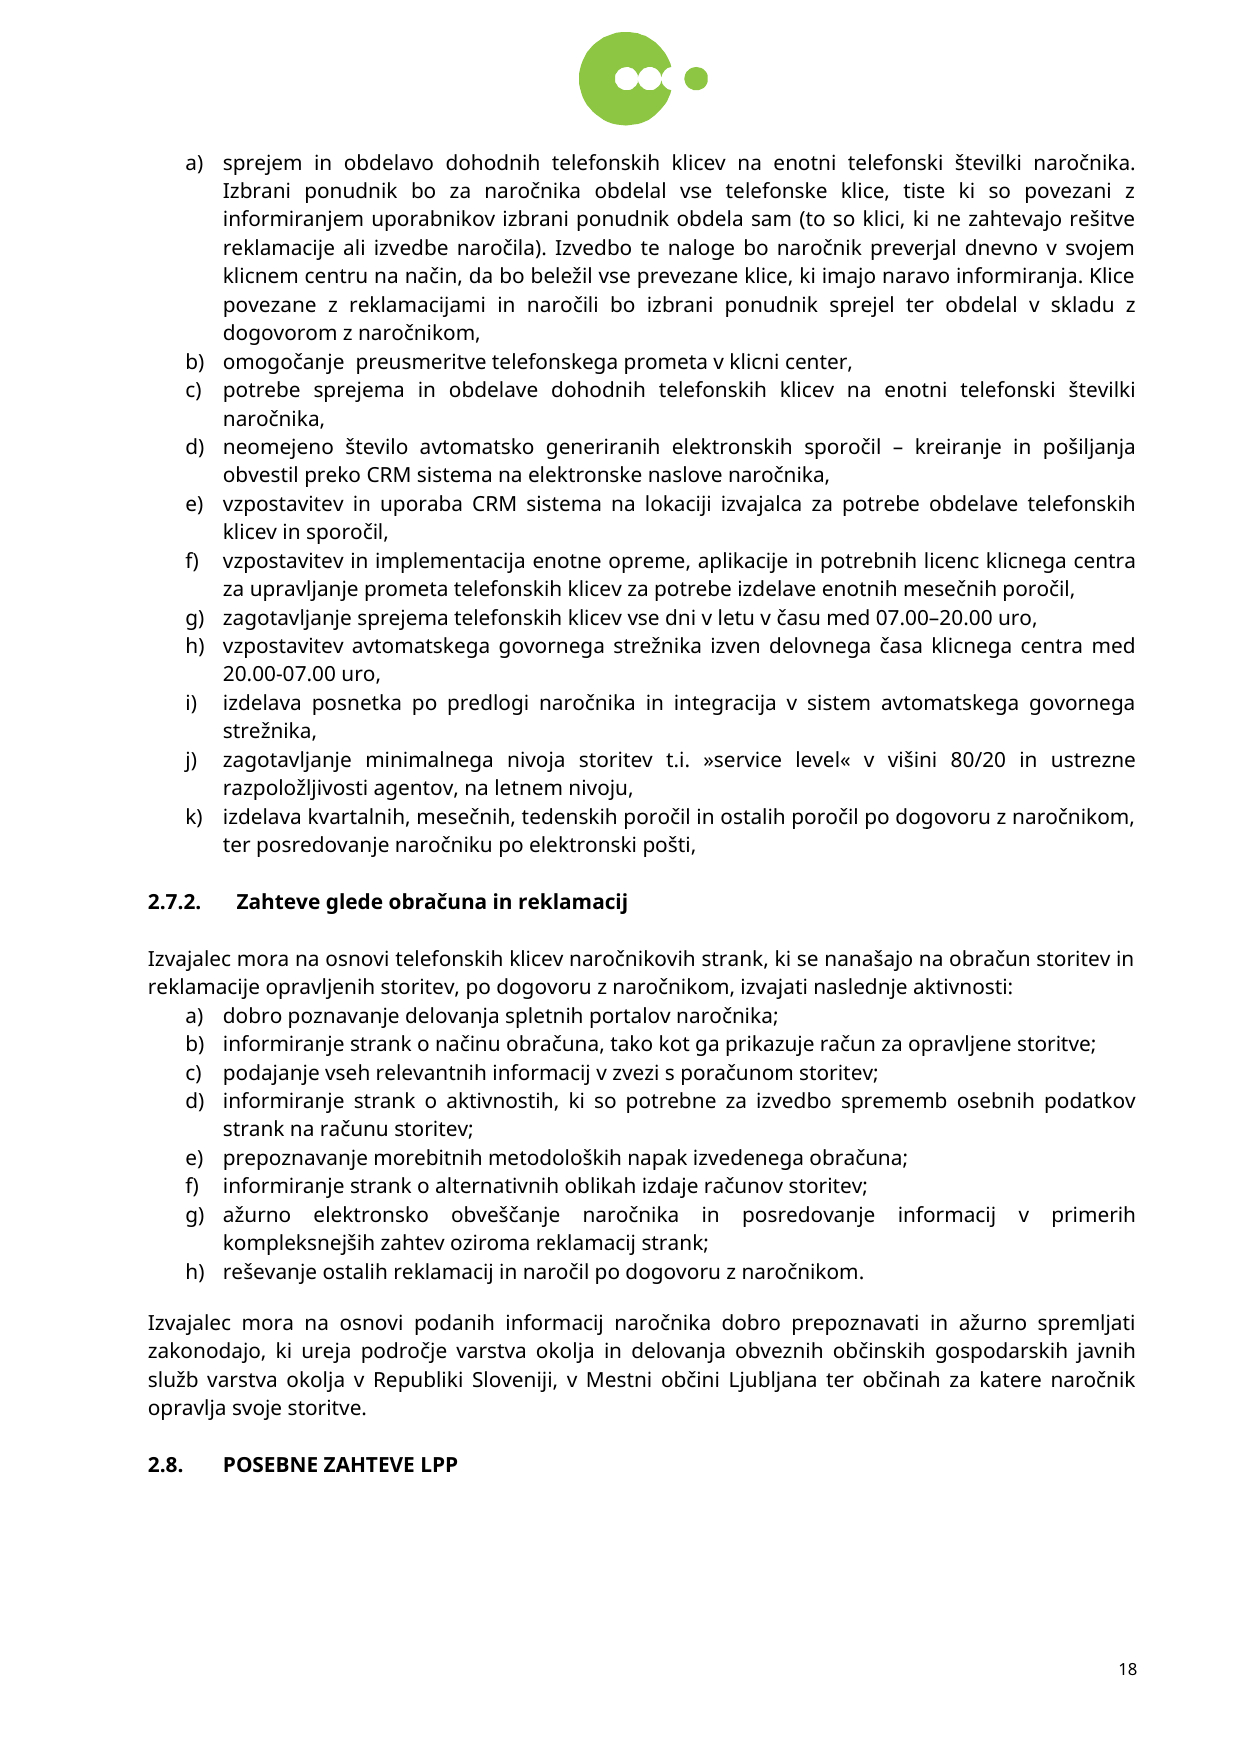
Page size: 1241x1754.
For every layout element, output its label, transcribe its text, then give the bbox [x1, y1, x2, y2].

list reševanje ostalih reklamacij in naročil po dogovoru z naročnikom. [185, 1257, 1137, 1285]
list informiranje strank o alternativnih oblikah izdaje računov storitev; [185, 1171, 1137, 1200]
list omogočanje preusmeritve telefonskega prometa v klicni center, [185, 347, 1137, 375]
list zagotavljanje sprejema telefonskih klicev vse dni v letu v času med 07.00–20.00 uro, [185, 603, 1137, 631]
list vzpostavitev avtomatskega govornega strežnika izven delovnega časa klicnega centra med 20.00-07.00 uro, [185, 631, 1137, 688]
list vzpostavitev in implementacija enotne opreme, aplikacije in potrebnih licenc klicnega centra za upravljanje prometa telefonskih klicev za potrebe izdelave enotnih mesečnih poročil, [185, 546, 1137, 603]
list Zahteve glede obračuna in reklamacij [148, 887, 1137, 916]
list izdelava kvartalnih, mesečnih, tedenskih poročil in ostalih poročil po dogovoru z naročnikom, ter posredovanje naročniku po elektronski pošti, [185, 802, 1137, 859]
list vzpostavitev in uporaba CRM sistema na lokaciji izvajalca za potrebe obdelave telefonskih klicev in sporočil, [185, 489, 1137, 546]
list potrebe sprejema in obdelave dohodnih telefonskih klicev na enotni telefonski številki naročnika, [185, 375, 1137, 432]
list dobro poznavanje delovanja spletnih portalov naročnika; [185, 1001, 1137, 1029]
list podajanje vseh relevantnih informacij v zvezi s poračunom storitev; [185, 1058, 1137, 1086]
list sprejem in obdelavo dohodnih telefonskih klicev na enotni telefonski številki naročnika. Izbrani ponudnik bo za naročnika obdelal vse telefonske klice, tiste ki so povezani z informiranjem uporabnikov izbrani ponudnik obdela sam (to so klici, ki ne zahtevajo rešitve reklamacije ali izvedbe naročila). Izvedbo te naloge bo naročnik preverjal dnevno v svojem klicnem centru na način, da bo beležil vse prevezane klice, ki imajo naravo informiranja. Klice povezane z reklamacijami in naročili bo izbrani ponudnik sprejel ter obdelal v skladu z dogovorom z naročnikom, [185, 148, 1137, 347]
text Izvajalec mora na osnovi telefonskih klicev naročnikovih strank, ki se nanašajo na obračun storitev in reklamacije opravljenih storitev, po dogovoru z naročnikom, izvajati naslednje aktivnosti: [148, 944, 1137, 1001]
list izdelava posnetka po predlogi naročnika in integracija v sistem avtomatskega govornega strežnika, [185, 688, 1137, 745]
text Izvajalec mora na osnovi podanih informacij naročnika dobro prepoznavati in ažurno spremljati zakonodajo, ki ureja področje varstva okolja in delovanja obveznih občinskih gospodarskih javnih služb varstva okolja v Republiki Sloveniji, v Mestni občini Ljubljana ter občinah za katere naročnik opravlja svoje storitve. [148, 1308, 1137, 1422]
list informiranje strank o načinu obračuna, tako kot ga prikazuje račun za opravljene storitve; [185, 1029, 1137, 1058]
list ažurno elektronsko obveščanje naročnika in posredovanje informacij v primerih kompleksnejših zahtev oziroma reklamacij strank; [185, 1200, 1137, 1257]
list zagotavljanje minimalnega nivoja storitev t.i. »service level« v višini 80/20 in ustrezne razpoložljivosti agentov, na letnem nivoju, [185, 745, 1137, 802]
list neomejeno število avtomatsko generiranih elektronskih sporočil – kreiranje in pošiljanja obvestil preko CRM sistema na elektronske naslove naročnika, [185, 432, 1137, 489]
list informiranje strank o aktivnostih, ki so potrebne za izvedbo sprememb osebnih podatkov strank na računu storitev; [185, 1086, 1137, 1143]
list prepoznavanje morebitnih metodoloških napak izvedenega obračuna; [185, 1143, 1137, 1171]
list POSEBNE ZAHTEVE LPP [148, 1450, 1137, 1478]
